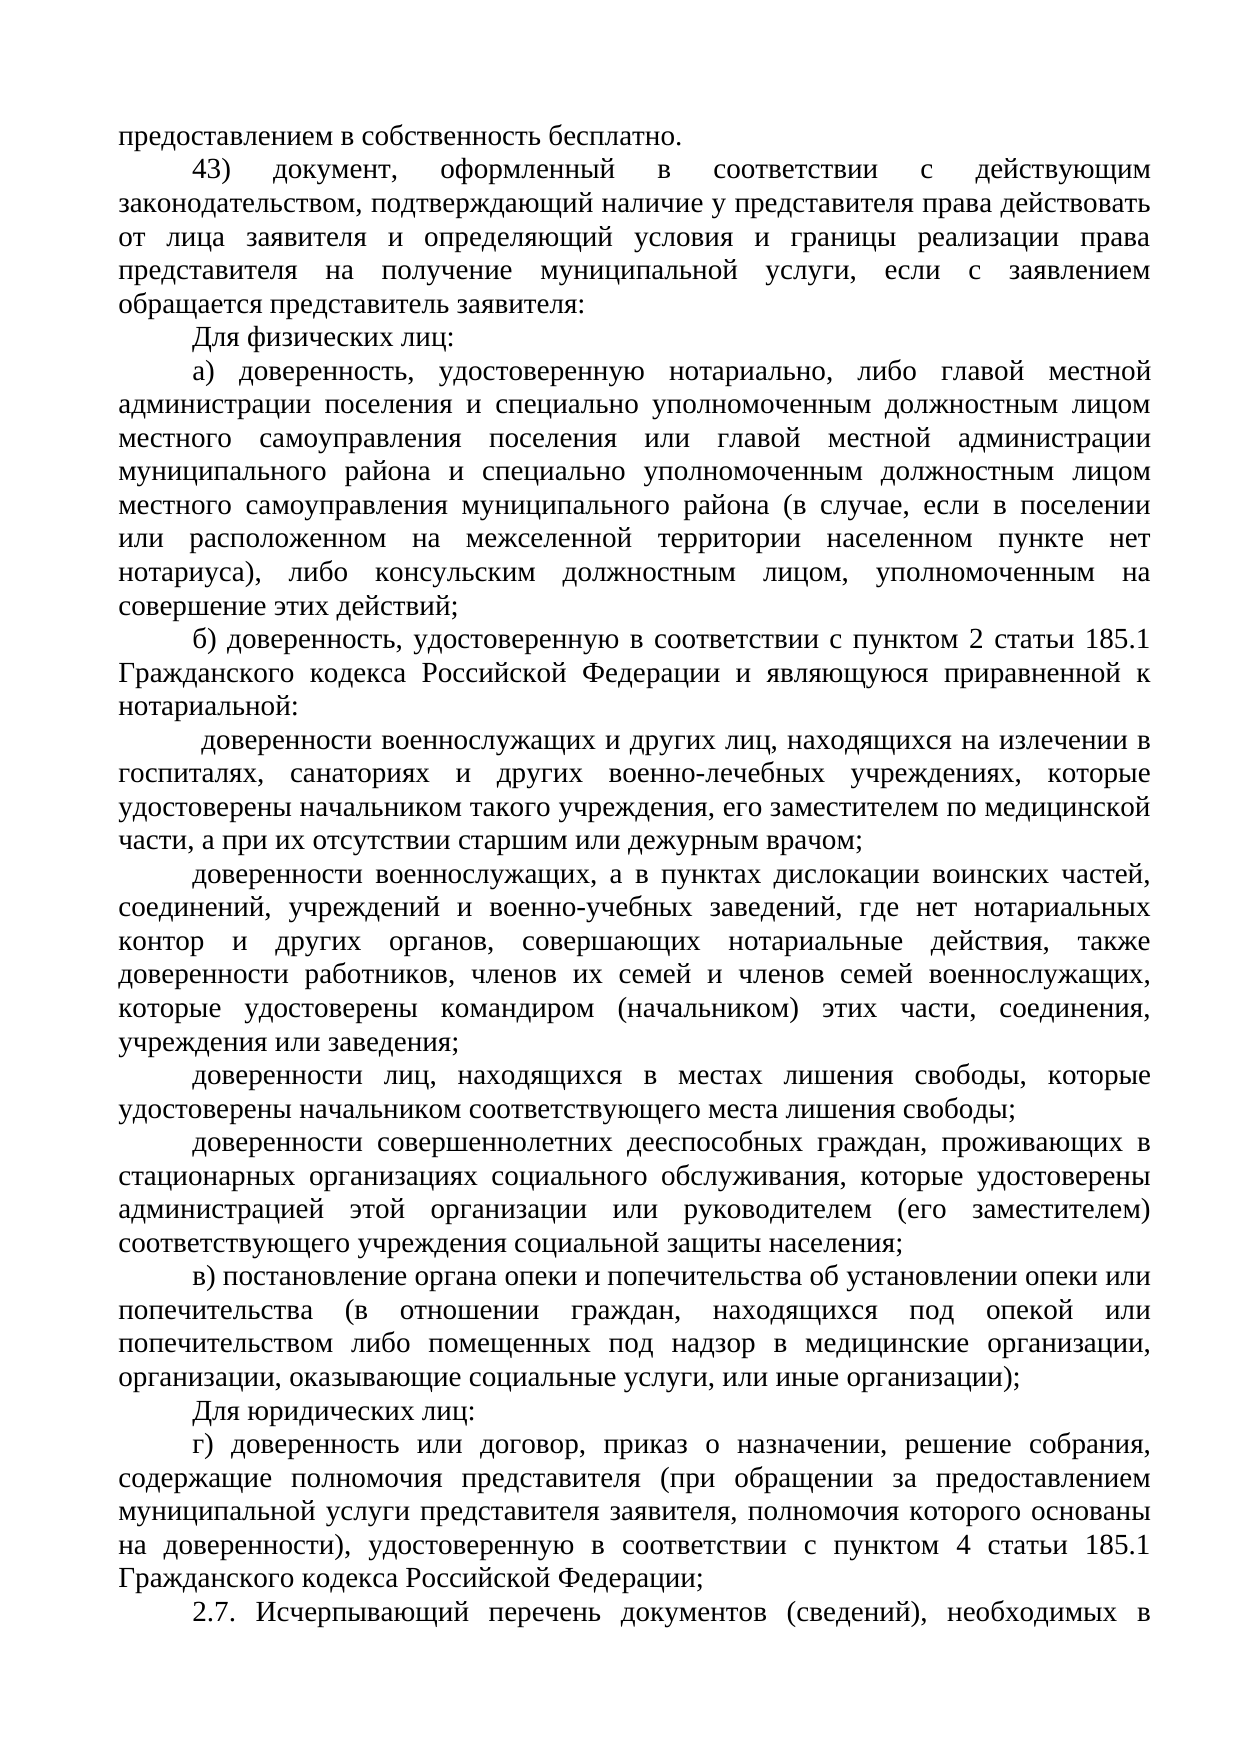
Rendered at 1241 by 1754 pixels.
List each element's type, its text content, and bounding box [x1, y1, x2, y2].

text в) постановление органа опеки и попечительства об установлении опеки или попечительства (в отношении граждан, находящихся под опекой или попечительством либо помещенных под надзор в медицинские организации, организации, оказывающие социальные услуги, или иные организации); [118, 1258, 1152, 1393]
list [118, 118, 1152, 152]
text а) доверенность, удостоверенную нотариально, либо главой местной администрации поселения и специально уполномоченным должностным лицом местного самоуправления поселения или главой местной администрации муниципального района и специально уполномоченным должностным лицом местного самоуправления муниципального района (в случае, если в поселении или расположенном на межселенной территории населенном пункте нет нотариуса), либо консульским должностным лицом, уполномоченным на совершение этих действий; [118, 353, 1152, 621]
text 43) документ, оформленный в соответствии с действующим законодательством, подтверждающий наличие у представителя права действовать от лица заявителя и определяющий условия и границы реализации права представителя на получение муниципальной услуги, если с заявлением обращается представитель заявителя: [118, 152, 1152, 319]
text доверенности военнослужащих и других лиц, находящихся на излечении в госпиталях, санаториях и других военно-лечебных учреждениях, которые удостоверены начальником такого учреждения, его заместителем по медицинской части, а при их отсутствии старшим или дежурным врачом; [118, 722, 1152, 856]
text доверенности военнослужащих, а в пунктах дислокации воинских частей, соединений, учреждений и военно-учебных заведений, где нет нотариальных контор и других органов, совершающих нотариальные действия, также доверенности работников, членов их семей и членов семей военнослужащих, которые удостоверены командиром (начальником) этих части, соединения, учреждения или заведения; [118, 856, 1152, 1057]
text доверенности лиц, находящихся в местах лишения свободы, которые удостоверены начальником соответствующего места лишения свободы; [118, 1057, 1152, 1124]
text б) доверенность, удостоверенную в соответствии с пунктом 2 статьи 185.1 Гражданского кодекса Российской Федерации и являющуюся приравненной к нотариальной: [118, 621, 1152, 722]
text г) доверенность или договор, приказ о назначении, решение собрания, содержащие полномочия представителя (при обращении за предоставлением муниципальной услуги представителя заявителя, полномочия которого основаны на доверенности), удостоверенную в соответствии с пунктом 4 статьи 185.1 Гражданского кодекса Российской Федерации; [118, 1426, 1152, 1594]
text доверенности совершеннолетних дееспособных граждан, проживающих в стационарных организациях социального обслуживания, которые удостоверены администрацией этой организации или руководителем (его заместителем) соответствующего учреждения социальной защиты населения; [118, 1124, 1152, 1258]
text Для юридических лиц: [118, 1393, 1152, 1426]
text Для физических лиц: [118, 319, 1152, 353]
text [118, 1594, 1152, 1627]
